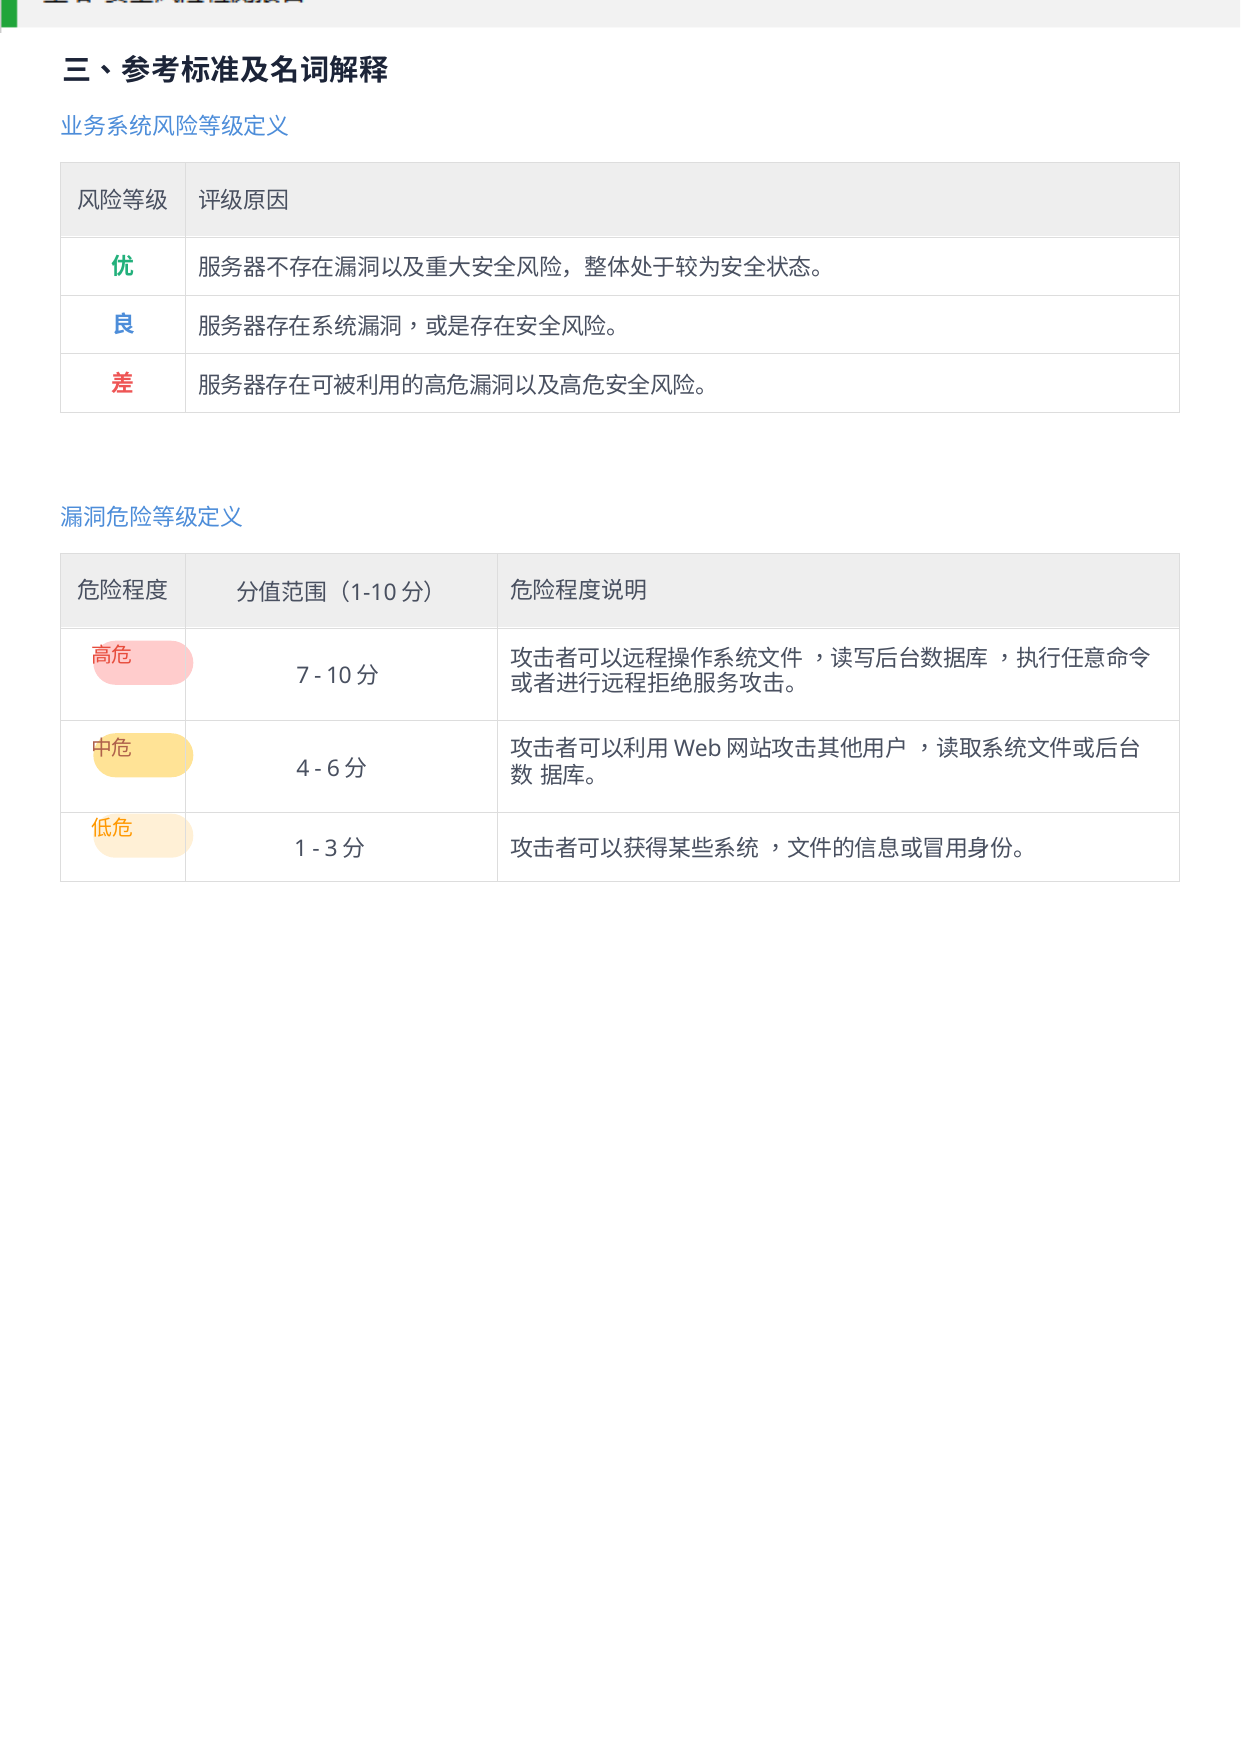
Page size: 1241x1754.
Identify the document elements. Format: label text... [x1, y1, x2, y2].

table_cell [61, 629, 185, 720]
table_cell 攻击者可以获得某些系统 ，文件的信息或冒用身份。 [498, 813, 1179, 881]
table_cell 良 [61, 296, 185, 353]
text 三、参考标准及名词解释 [62, 53, 1240, 87]
table_cell 4 - 6分 [186, 721, 497, 812]
table_header 分值范围（1-10分） [186, 554, 497, 627]
table_header 危险程度说明 [498, 554, 1179, 627]
table_cell 7 - 10分 [186, 629, 497, 720]
table_cell 服务器存在系统漏洞，或是存在安全风险。 [186, 296, 1179, 353]
picture [0, 0, 1241, 33]
table_cell 差 [61, 354, 185, 412]
table_cell 1 - 3分 [186, 813, 497, 881]
table_cell 优 [61, 238, 185, 295]
text 业务系统风险等级定义 [60, 115, 1240, 139]
table_header 危险程度 [61, 554, 185, 627]
table_cell [61, 721, 185, 812]
table_header 评级原因 [186, 163, 1179, 236]
table_header 风险等级 [61, 163, 185, 236]
table_cell 服务器不存在漏洞以及重大安全风险，整体处于较为安全状态。 [186, 238, 1179, 295]
table_cell 攻击者可以利用Web网站攻击其他用户 ，读取系统文件或后台数 据库。 [498, 721, 1179, 812]
table_cell [61, 813, 185, 881]
text 漏洞危险等级定义 [60, 506, 1240, 530]
table_cell 服务器存在可被利用的高危漏洞以及高危安全风险。 [186, 354, 1179, 412]
table_cell 攻击者可以远程操作系统文件 ，读写后台数据库 ，执行任意命令 或者进行远程拒绝服务攻击。 [498, 629, 1179, 720]
